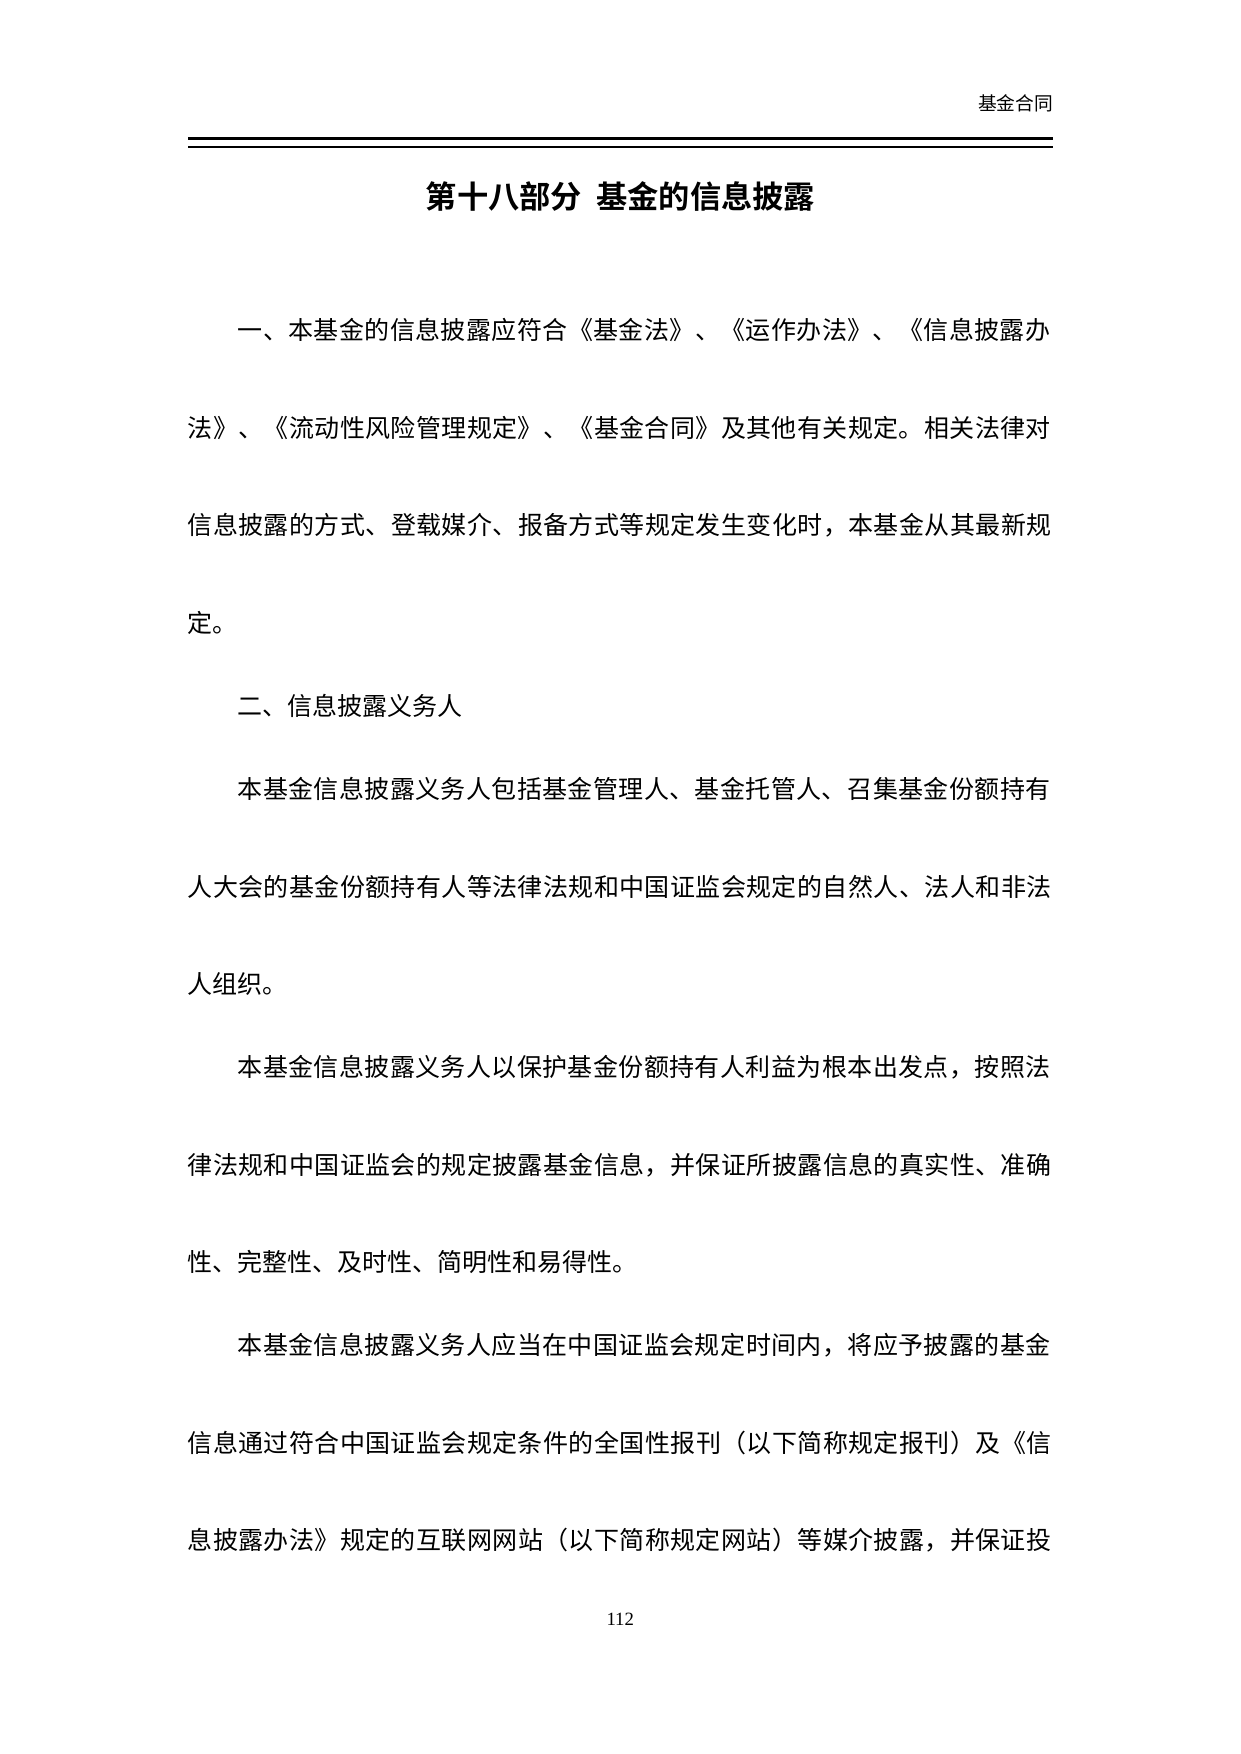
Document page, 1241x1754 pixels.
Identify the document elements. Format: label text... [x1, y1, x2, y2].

text 一、本基金的信息披露应符合《基金法》、《运作办法》、《信息披露办法》、《流动性风险管理规定》、《基金合同》及其他有关规定。相关法律对信息披露的方式、登载媒介、报备方式等规定发生变化时，本基金从其最新规定。 [187, 296, 1053, 654]
text 本基金信息披露义务人包括基金管理人、基金托管人、召集基金份额持有人大会的基金份额持有人等法律法规和中国证监会规定的自然人、法人和非法人组织。 [187, 755, 1053, 1015]
subtitle 第十八部分 基金的信息披露 [187, 162, 1053, 227]
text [187, 1311, 1053, 1571]
text 二、信息披露义务人 [187, 672, 1053, 737]
text 本基金信息披露义务人以保护基金份额持有人利益为根本出发点，按照法律法规和中国证监会的规定披露基金信息，并保证所披露信息的真实性、准确性、完整性、及时性、简明性和易得性。 [187, 1033, 1053, 1293]
